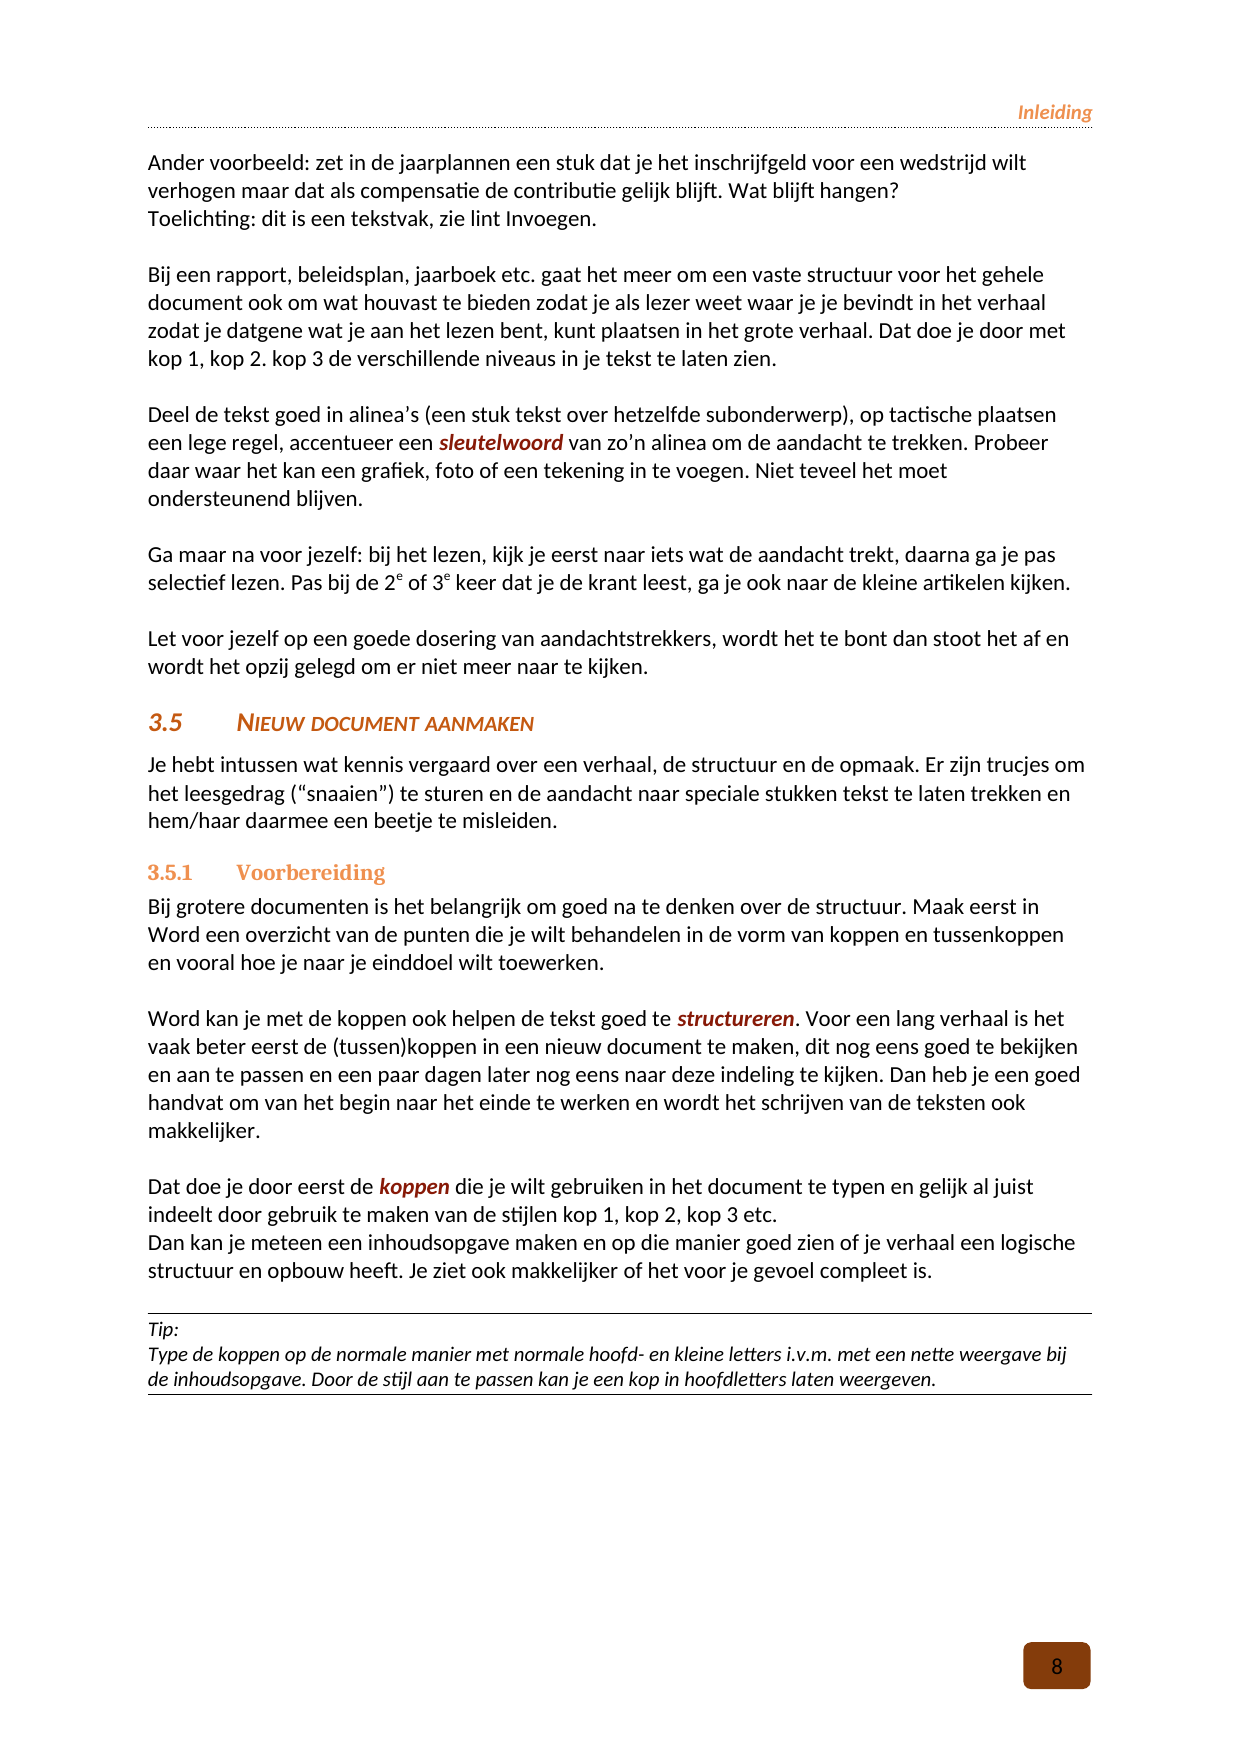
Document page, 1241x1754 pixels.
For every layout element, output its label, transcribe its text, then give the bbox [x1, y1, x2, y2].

text Ga maar na voor jezelf: bij het lezen, kijk je eerst naar iets wat de aandacht trekt, daarna ga je pas selectief lezen. Pas bij de 2e of 3e keer dat je de krant leest, ga je ook naar de kleine artikelen kijken. [148, 540, 1092, 596]
text Bij grotere documenten is het belangrijk om goed na te denken over de structuur. Maak eerst in Word een overzicht van de punten die je wilt behandelen in de vorm van koppen en tussenkoppen en vooral hoe je naar je einddoel wilt toewerken. [148, 892, 1092, 976]
subtitle Nieuw document aanmaken [148, 705, 1092, 738]
text Tip: [148, 1314, 1092, 1338]
text Dat doe je door eerst de koppen die je wilt gebruiken in het document te typen en gelijk al juist indeelt door gebruik te maken van de stijlen kop 1, kop 2, kop 3 etc. [148, 1172, 1092, 1228]
text Deel de tekst goed in alinea’s (een stuk tekst over hetzelfde subonderwerp), op tactische plaatsen een lege regel, accentueer een sleutelwoord van zo’n alinea om de aandacht te trekken. Probeer daar waar het kan een grafiek, foto of een tekening in te voegen. Niet teveel het moet ondersteunend blijven. [148, 400, 1092, 512]
text Bij een rapport, beleidsplan, jaarboek etc. gaat het meer om een vaste structuur voor het gehele document ook om wat houvast te bieden zodat je als lezer weet waar je je bevindt in het verhaal zodat je datgene wat je aan het lezen bent, kunt plaatsen in het grote verhaal. Dat doe je door met kop 1, kop 2. kop 3 de verschillende niveaus in je tekst te laten zien. [148, 260, 1092, 372]
subtitle Voorbereiding [148, 860, 1092, 886]
text Toelichting: dit is een tekstvak, zie lint Invoegen. [148, 204, 1092, 232]
text Je hebt intussen wat kennis vergaard over een verhaal, de structuur en de opmaak. Er zijn trucjes om het leesgedrag (“snaaien”) te sturen en de aandacht naar speciale stukken tekst te laten trekken en hem/haar daarmee een beetje te misleiden. [148, 751, 1092, 835]
text Let voor jezelf op een goede dosering van aandachtstrekkers, wordt het te bont dan stoot het af en wordt het opzij gelegd om er niet meer naar te kijken. [148, 624, 1092, 680]
text Ander voorbeeld: zet in de jaarplannen een stuk dat je het inschrijfgeld voor een wedstrijd wilt verhogen maar dat als compensatie de contributie gelijk blijft. Wat blijft hangen? [148, 148, 1092, 204]
text Type de koppen op de normale manier met normale hoofd- en kleine letters i.v.m. met een nette weergave bij de inhoudsopgave. Door de stijl aan te passen kan je een kop in hoofdletters laten weergeven. [148, 1338, 1092, 1394]
text Dan kan je meteen een inhoudsopgave maken en op die manier goed zien of je verhaal een logische structuur en opbouw heeft. Je ziet ook makkelijker of het voor je gevoel compleet is. [148, 1228, 1092, 1284]
text Word kan je met de koppen ook helpen de tekst goed te structureren. Voor een lang verhaal is het vaak beter eerst de (tussen)koppen in een nieuw document te maken, dit nog eens goed te bekijken en aan te passen en een paar dagen later nog eens naar deze indeling te kijken. Dan heb je een goed handvat om van het begin naar het einde te werken en wordt het schrijven van de teksten ook makkelijker. [148, 1004, 1092, 1144]
